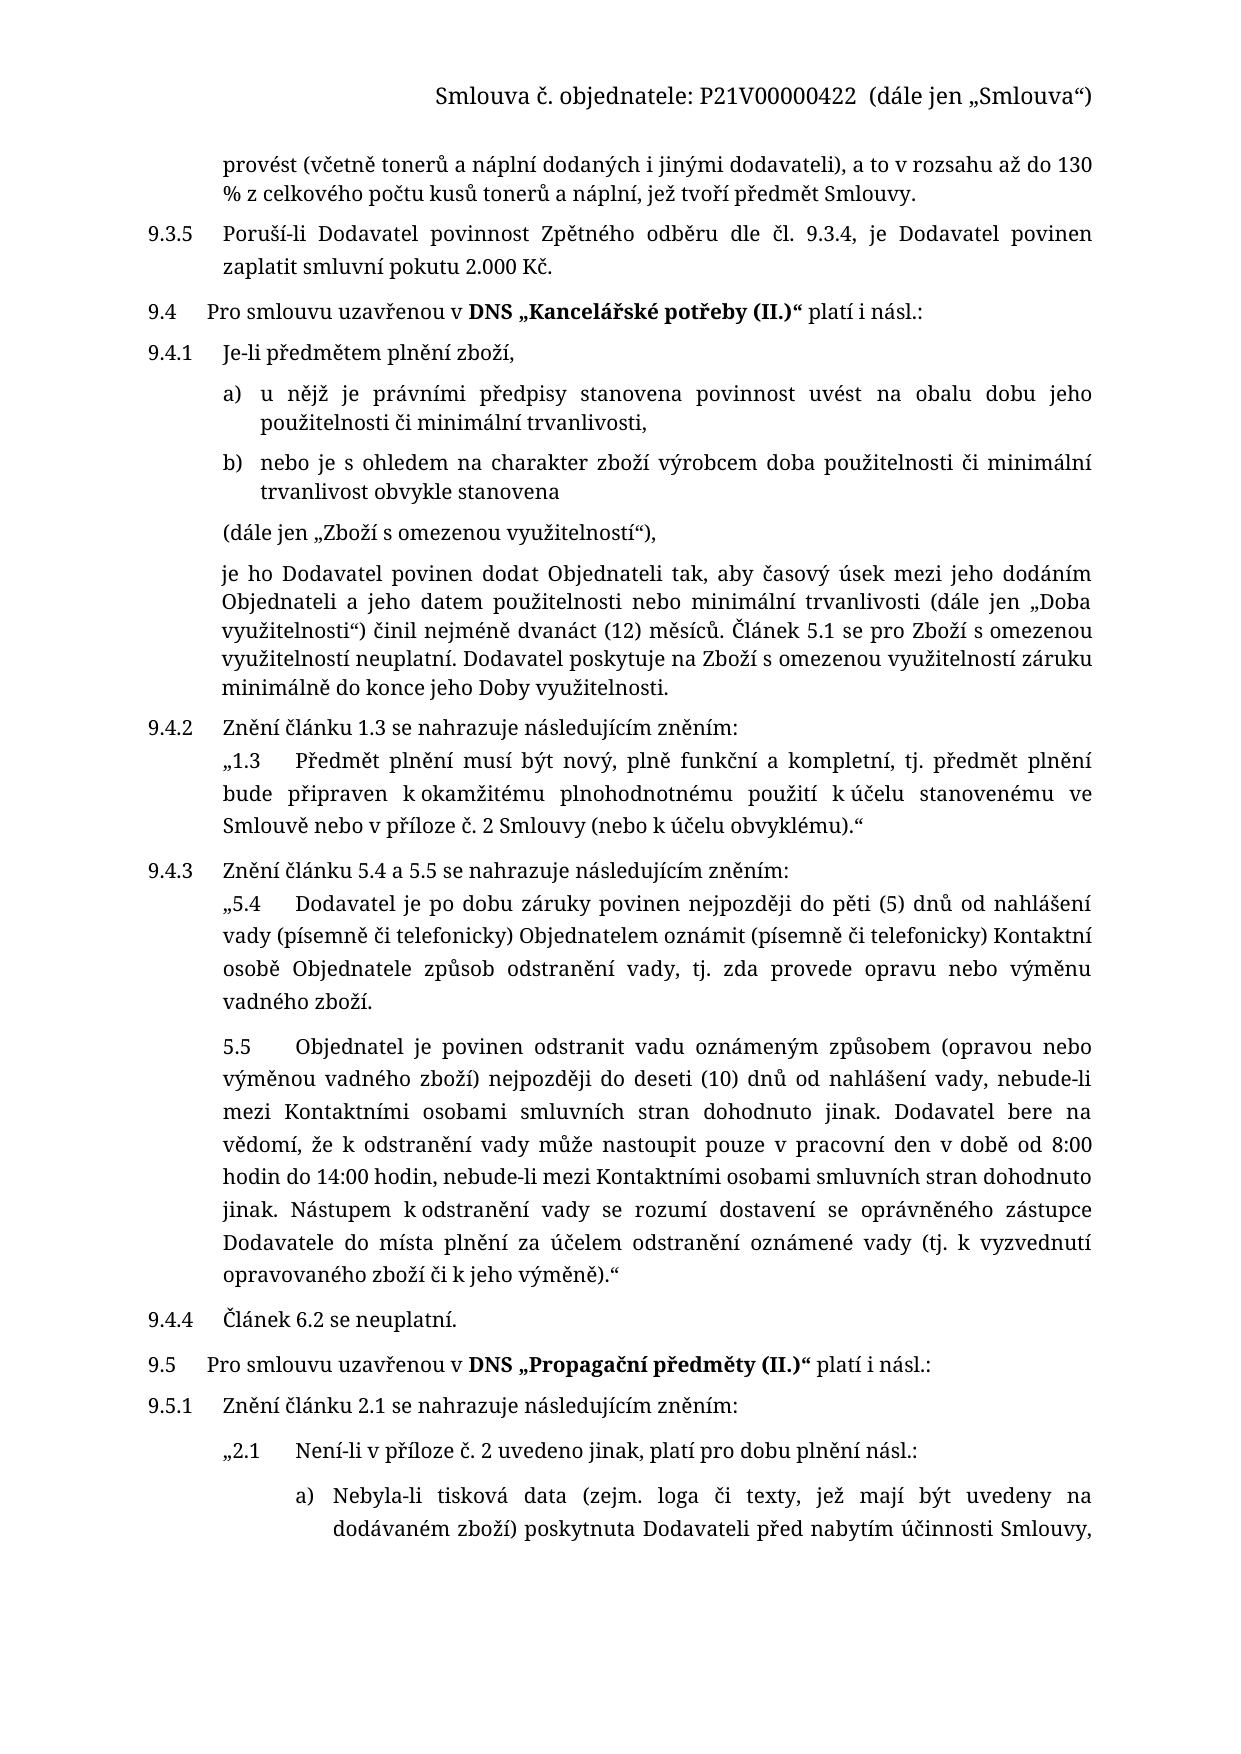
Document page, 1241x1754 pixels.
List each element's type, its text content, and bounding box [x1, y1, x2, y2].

list Je-li předmětem plnění zboží, [148, 338, 1093, 367]
list u nějž je právními předpisy stanovena povinnost uvést na obalu dobu jeho použitelnosti či minimální trvanlivosti, [223, 379, 1093, 436]
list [148, 150, 1093, 207]
list Poruší-li Dodavatel povinnost Zpětného odběru dle čl. 9.3.4, je Dodavatel povinen zaplatit smluvní pokutu 2.000 Kč. [148, 219, 1093, 281]
list „1.3 Předmět plnění musí být nový, plně funkční a kompletní, tj. předmět plnění bude připraven k okamžitému plnohodnotnému použití k účelu stanovenému ve Smlouvě nebo v příloze č. 2 Smlouvy (nebo k účelu obvyklému).“ [223, 746, 1093, 840]
list „5.4 Dodavatel je po dobu záruky povinen nejpozději do pěti (5) dnů od nahlášení vady (písemně či telefonicky) Objednatelem oznámit (písemně či telefonicky) Kontaktní osobě Objednatele způsob odstranění vady, tj. zda provede opravu nebo výměnu vadného zboží. [223, 889, 1093, 1015]
list Pro smlouvu uzavřenou v DNS „Propagační předměty (II.)“ platí i násl.: [148, 1350, 1093, 1379]
text (dále jen „Zboží s omezenou využitelností“), [223, 518, 1093, 546]
list Znění článku 5.4 a 5.5 se nahrazuje následujícím zněním: [148, 856, 1093, 885]
text je ho Dodavatel povinen dodat Objednateli tak, aby časový úsek mezi jeho dodáním Objednateli a jeho datem použitelnosti nebo minimální trvanlivosti (dále jen „Doba využitelnosti“) činil nejméně dvanáct (12) měsíců. Článek 5.1 se pro Zboží s omezenou využitelností neuplatní. Dodavatel poskytuje na Zboží s omezenou využitelností záruku minimálně do konce jeho Doby využitelnosti. [221, 559, 1093, 701]
list Pro smlouvu uzavřenou v DNS „Kancelářské potřeby (II.)“ platí i násl.: [148, 297, 1093, 326]
list nebo je s ohledem na charakter zboží výrobcem doba použitelnosti či minimální trvanlivost obvykle stanovena [223, 448, 1093, 505]
list Článek 6.2 se neuplatní. [148, 1305, 1093, 1334]
list „2.1 Není-li v příloze č. 2 uvedeno jinak, platí pro dobu plnění násl.: [223, 1436, 1093, 1465]
list 5.5 Objednatel je povinen odstranit vadu oznámeným způsobem (opravou nebo výměnou vadného zboží) nejpozději do deseti (10) dnů od nahlášení vady, nebude-li mezi Kontaktními osobami smluvních stran dohodnuto jinak. Dodavatel bere na vědomí, že k odstranění vady může nastoupit pouze v pracovní den v době od 8:00 hodin do 14:00 hodin, nebude-li mezi Kontaktními osobami smluvních stran dohodnuto jinak. Nástupem k odstranění vady se rozumí dostavení se oprávněného zástupce Dodavatele do místa plnění za účelem odstranění oznámené vady (tj. k vyzvednutí opravovaného zboží či k jeho výměně).“ [223, 1032, 1093, 1289]
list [295, 1482, 1093, 1543]
list Znění článku 2.1 se nahrazuje následujícím zněním: [148, 1391, 1093, 1420]
list Znění článku 1.3 se nahrazuje následujícím zněním: [148, 713, 1093, 742]
